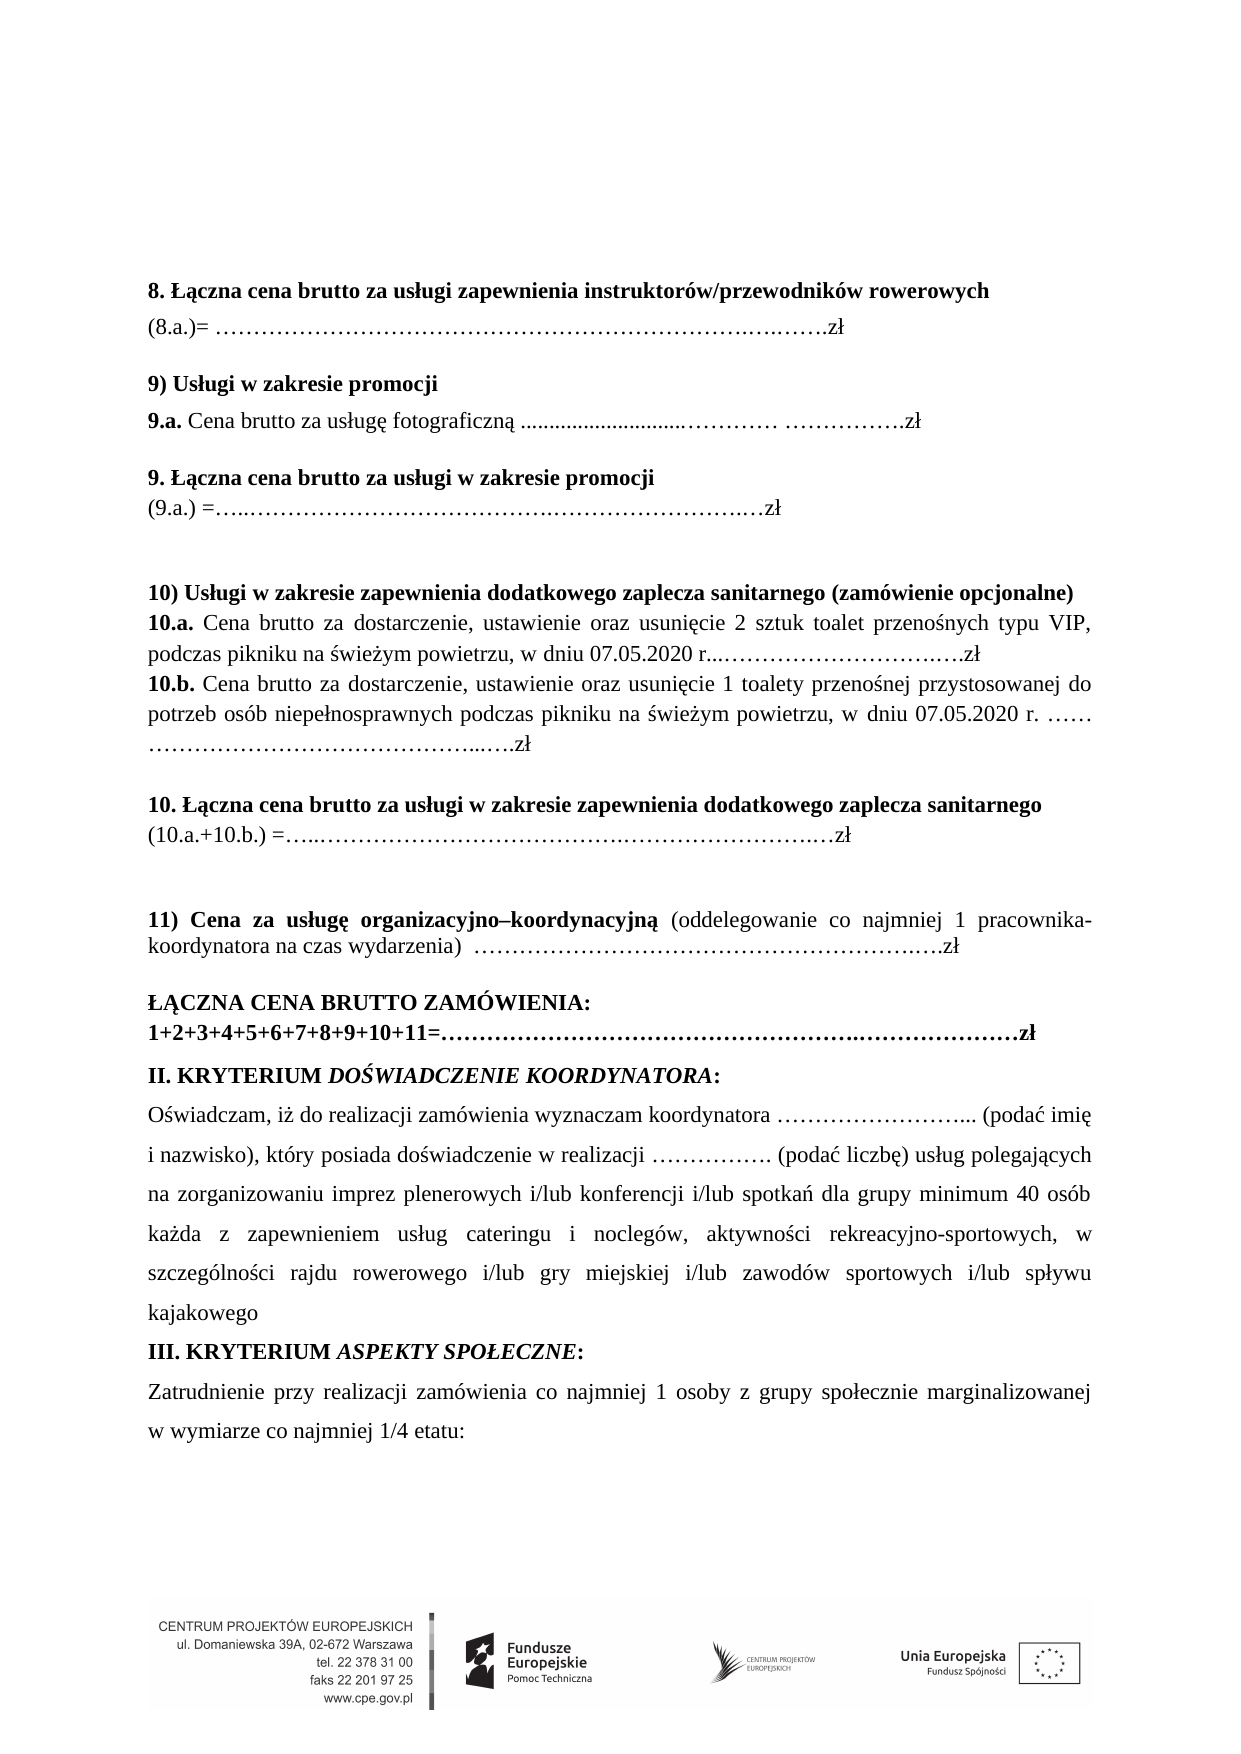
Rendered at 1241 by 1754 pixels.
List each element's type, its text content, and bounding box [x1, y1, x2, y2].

text 10. Łączna cena brutto za usługi w zakresie zapewnienia dodatkowego zaplecza sanitarnego [148, 791, 1093, 817]
text 9.a. Cena brutto za usługę fotograficzną .............................………… …………….zł [148, 400, 1093, 433]
text 9. Łączna cena brutto za usługi w zakresie promocji [148, 463, 1093, 490]
text 9) Usługi w zakresie promocji [148, 370, 1093, 396]
text (9.a.) =…..………………………………….…………………….…zł [148, 494, 1093, 520]
text 10.a. Cena brutto za dostarczenie, ustawienie oraz usunięcie 2 sztuk toalet przenośnych typu VIP, podczas pikniku na świeżym powietrzu, w dniu 07.05.2020 r...……………………….….zł [148, 609, 1093, 666]
text Oświadczam, iż do realizacji zamówienia wyznaczam koordynatora ……………………... (podać imię i nazwisko), który posiada doświadczenie w realizacji ……………. (podać liczbę) usług polegających na zorganizowaniu imprez plenerowych i/lub konferencji i/lub spotkań dla grupy minimum 40 osób każda z zapewnieniem usług cateringu i noclegów, aktywności rekreacyjno-sportowych, w szczególności rajdu rowerowego i/lub gry miejskiej i/lub zawodów sportowych i/lub spływu kajakowego [148, 1102, 1093, 1325]
text 11) Cena za usługę organizacyjno–koordynacyjną (oddelegowanie co najmniej 1 pracownika-koordynatora na czas wydarzenia) ………………………………………………….….zł [148, 906, 1093, 959]
text II. KRYTERIUM DOŚWIADCZENIE KOORDYNATORA: [148, 1062, 1093, 1088]
text Zatrudnienie przy realizacji zamówienia co najmniej 1 osoby z grupy społecznie marginalizowanej w wymiarze co najmniej 1/4 etatu: [148, 1378, 1093, 1444]
text III. KRYTERIUM ASPEKTY SPOŁECZNE: [148, 1338, 1093, 1365]
text 1+2+3+4+5+6+7+8+9+10+11=……………………………………………….…………………zł [148, 1019, 1093, 1046]
picture [147, 1597, 1093, 1710]
text ŁĄCZNA CENA BRUTTO ZAMÓWIENIA: [148, 989, 1093, 1016]
text 8. Łączna cena brutto za usługi zapewnienia instruktorów/przewodników rowerowych [148, 266, 1093, 303]
text 10) Usługi w zakresie zapewnienia dodatkowego zaplecza sanitarnego (zamówienie opcjonalne) [148, 579, 1093, 606]
text (10.a.+10.b.) =…..………………………………….…………………….…zł [148, 821, 1093, 847]
text 10.b. Cena brutto za dostarczenie, ustawienie oraz usunięcie 1 toalety przenośnej przystosowanej do potrzeb osób niepełnosprawnych podczas pikniku na świeżym powietrzu, w dniu 07.05.2020 r. …… ……………………………………...….zł [148, 670, 1093, 757]
text (8.a.)= …………………………………………………………….….…….zł [148, 303, 1093, 339]
